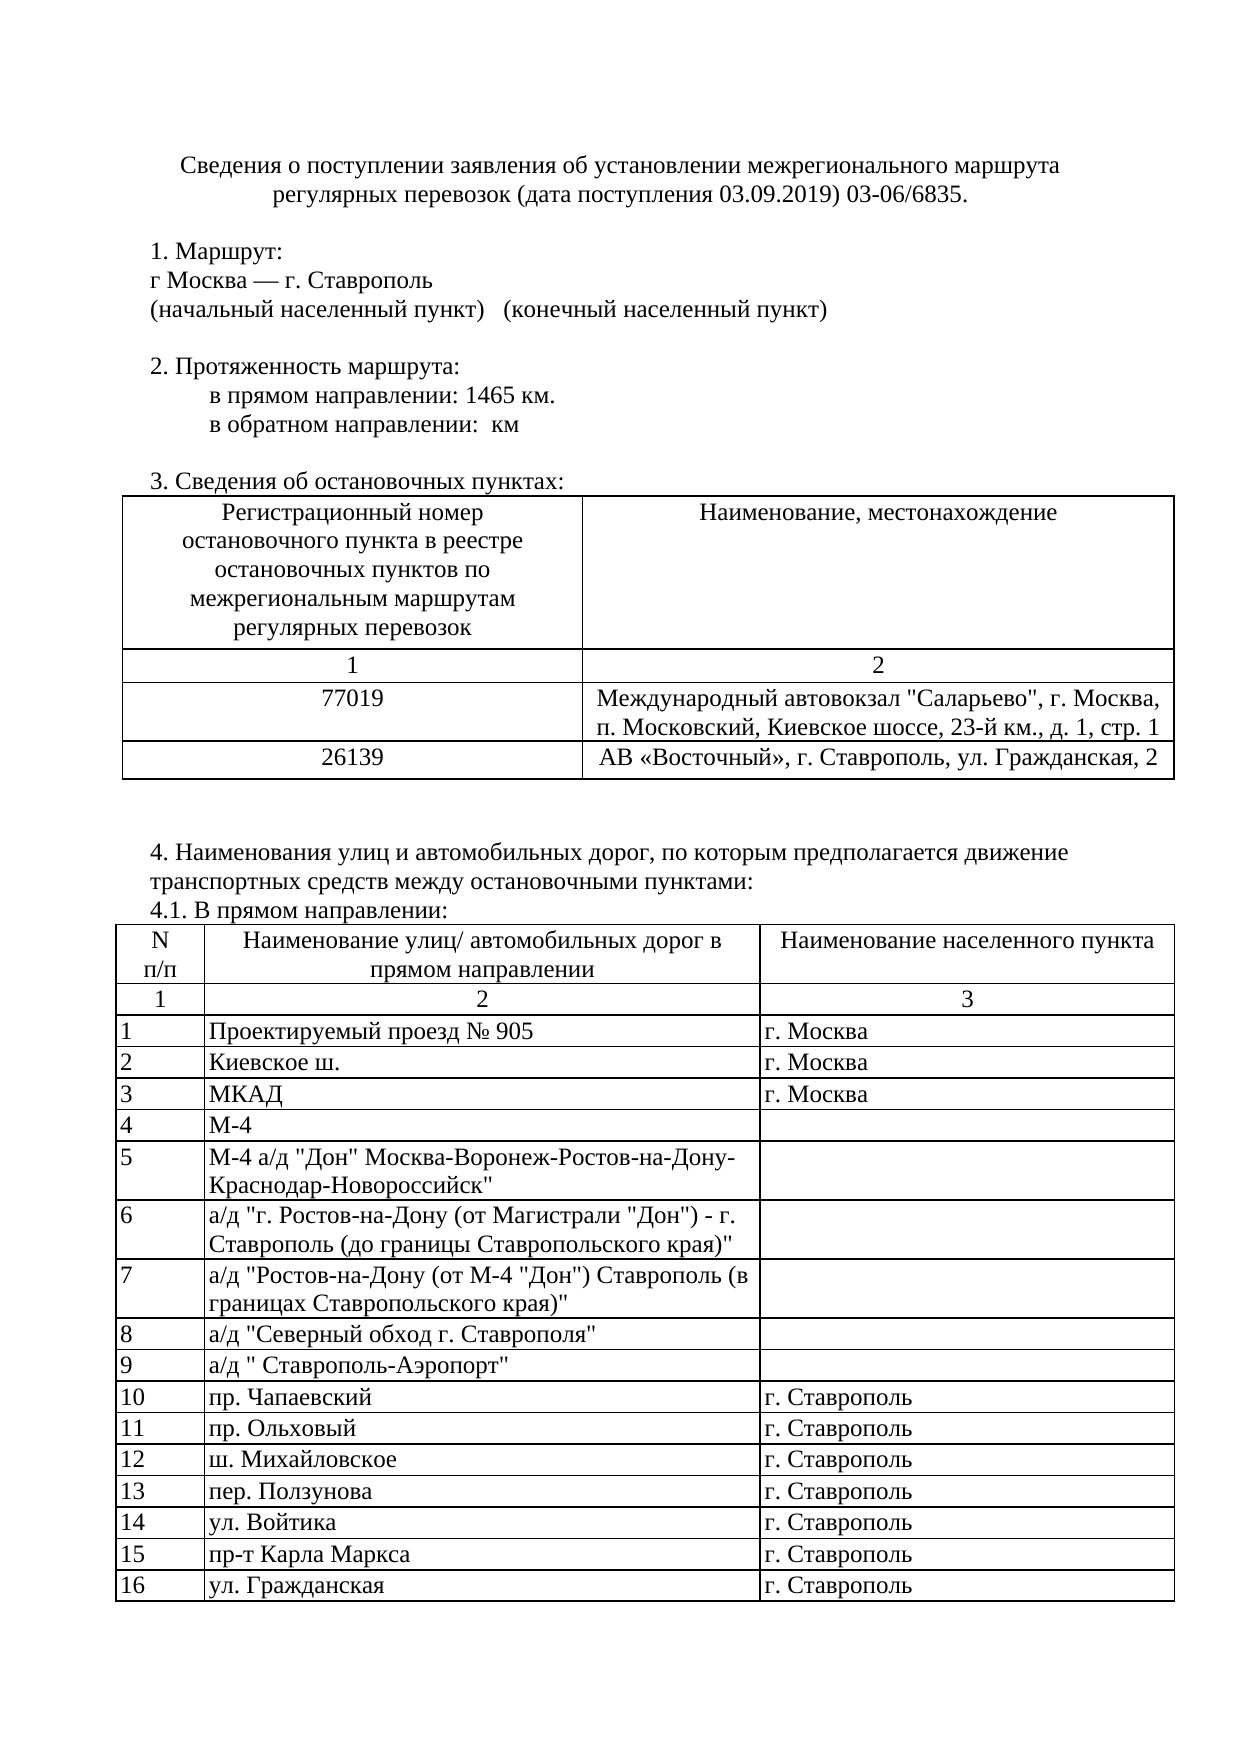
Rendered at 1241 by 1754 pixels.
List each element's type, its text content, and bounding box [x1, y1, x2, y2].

table_cell 26139 [123, 742, 582, 778]
table_cell [761, 1260, 1174, 1317]
table_cell 2 [205, 984, 759, 1014]
table_cell 3 [117, 1079, 204, 1108]
table_cell 12 [117, 1445, 204, 1474]
table_header Наименование, местонахождение [583, 497, 1173, 648]
table_cell [761, 1319, 1174, 1349]
table_cell пр. Ольховый [205, 1413, 759, 1443]
table_cell 11 [117, 1413, 204, 1443]
table_cell г. Ставрополь [761, 1382, 1174, 1412]
table_cell г. Москва [761, 1047, 1174, 1077]
table_cell г. Москва [761, 1016, 1174, 1046]
table_cell М-4 а/д "Дон" Москва-Воронеж-Ростов-на-Дону-Краснодар-Новороссийск" [205, 1142, 759, 1199]
text в прямом направлении: 1465 км. [150, 380, 1090, 409]
table_cell 15 [117, 1539, 204, 1569]
text 4.1. В прямом направлении: [150, 895, 1090, 924]
table_header Наименование населенного пункта [761, 925, 1174, 983]
table_header Регистрационный номер остановочного пункта в реестре остановочных пунктов по межрегиональным маршрутам регулярных перевозок [123, 497, 582, 648]
table_cell ул. Войтика [205, 1508, 759, 1537]
text (начальный населенный пункт) (конечный населенный пункт) [150, 294, 1090, 322]
table_cell 3 [761, 984, 1174, 1014]
table_cell 2 [117, 1047, 204, 1077]
table_cell [761, 1350, 1174, 1380]
table_cell 6 [117, 1201, 204, 1258]
table_cell пер. Ползунова [205, 1476, 759, 1506]
text Сведения о поступлении заявления об установлении межрегионального маршрута регулярных перевозок (дата поступления 03.09.2019) 03-06/6835. [150, 150, 1090, 207]
table_cell [761, 1142, 1174, 1199]
table_cell 10 [117, 1382, 204, 1412]
text 4. Наименования улиц и автомобильных дорог, по которым предполагается движение транспортных средств между остановочными пунктами: [150, 837, 1090, 895]
table_cell Международный автовокзал "Саларьево", г. Москва, п. Московский, Киевское шоссе, 23-й км., д. 1, стр. 1 [583, 683, 1173, 740]
table_cell пр-т Карла Маркса [205, 1539, 759, 1569]
table_cell 16 [117, 1571, 204, 1600]
table_header Наименование улиц/ автомобильных дорог в прямом направлении [205, 925, 759, 983]
table_cell М-4 [205, 1110, 759, 1140]
table_cell г. Ставрополь [761, 1413, 1174, 1443]
text 2. Протяженность маршрута: [150, 351, 1090, 380]
table_cell г. Москва [761, 1079, 1174, 1108]
table_cell а/д "Северный обход г. Ставрополя" [205, 1319, 759, 1349]
table_cell 9 [117, 1350, 204, 1380]
table_cell а/д " Ставрополь-Аэропорт" [205, 1350, 759, 1380]
text 3. Сведения об остановочных пунктах: [150, 466, 1090, 495]
table_cell Проектируемый проезд № 905 [205, 1016, 759, 1046]
text 1. Маршрут: [150, 236, 1090, 265]
table_cell Киевское ш. [205, 1047, 759, 1077]
text г Москва — г. Ставрополь [150, 265, 1090, 294]
table_cell 1 [117, 1016, 204, 1046]
text в обратном направлении: км [150, 409, 1090, 437]
table_cell МКАД [205, 1079, 759, 1108]
table_cell [761, 1201, 1174, 1258]
table_cell ш. Михайловское [205, 1445, 759, 1474]
table_cell 1 [117, 984, 204, 1014]
table_cell а/д "г. Ростов-на-Дону (от Магистрали "Дон") - г. Ставрополь (до границы Ставропольского края)" [205, 1201, 759, 1258]
table_cell 8 [117, 1319, 204, 1349]
table_cell пр. Чапаевский [205, 1382, 759, 1412]
table_cell 4 [117, 1110, 204, 1140]
table_cell ул. Гражданская [205, 1571, 759, 1600]
table_cell г. Ставрополь [761, 1445, 1174, 1474]
table_cell 1 [123, 650, 582, 681]
table_cell АВ «Восточный», г. Ставрополь, ул. Гражданская, 2 [583, 742, 1173, 778]
table_cell 13 [117, 1476, 204, 1506]
table_cell [761, 1110, 1174, 1140]
table_cell а/д "Ростов-на-Дону (от М-4 "Дон") Ставрополь (в границах Ставропольского края)" [205, 1260, 759, 1317]
table_cell г. Ставрополь [761, 1539, 1174, 1569]
table_cell 14 [117, 1508, 204, 1537]
table_cell г. Ставрополь [761, 1571, 1174, 1600]
table_cell 2 [583, 650, 1173, 681]
table_cell г. Ставрополь [761, 1508, 1174, 1537]
table_cell 5 [117, 1142, 204, 1199]
table_cell 77019 [123, 683, 582, 740]
table_header N п/п [117, 925, 204, 983]
table_cell г. Ставрополь [761, 1476, 1174, 1506]
table_cell 7 [117, 1260, 204, 1317]
